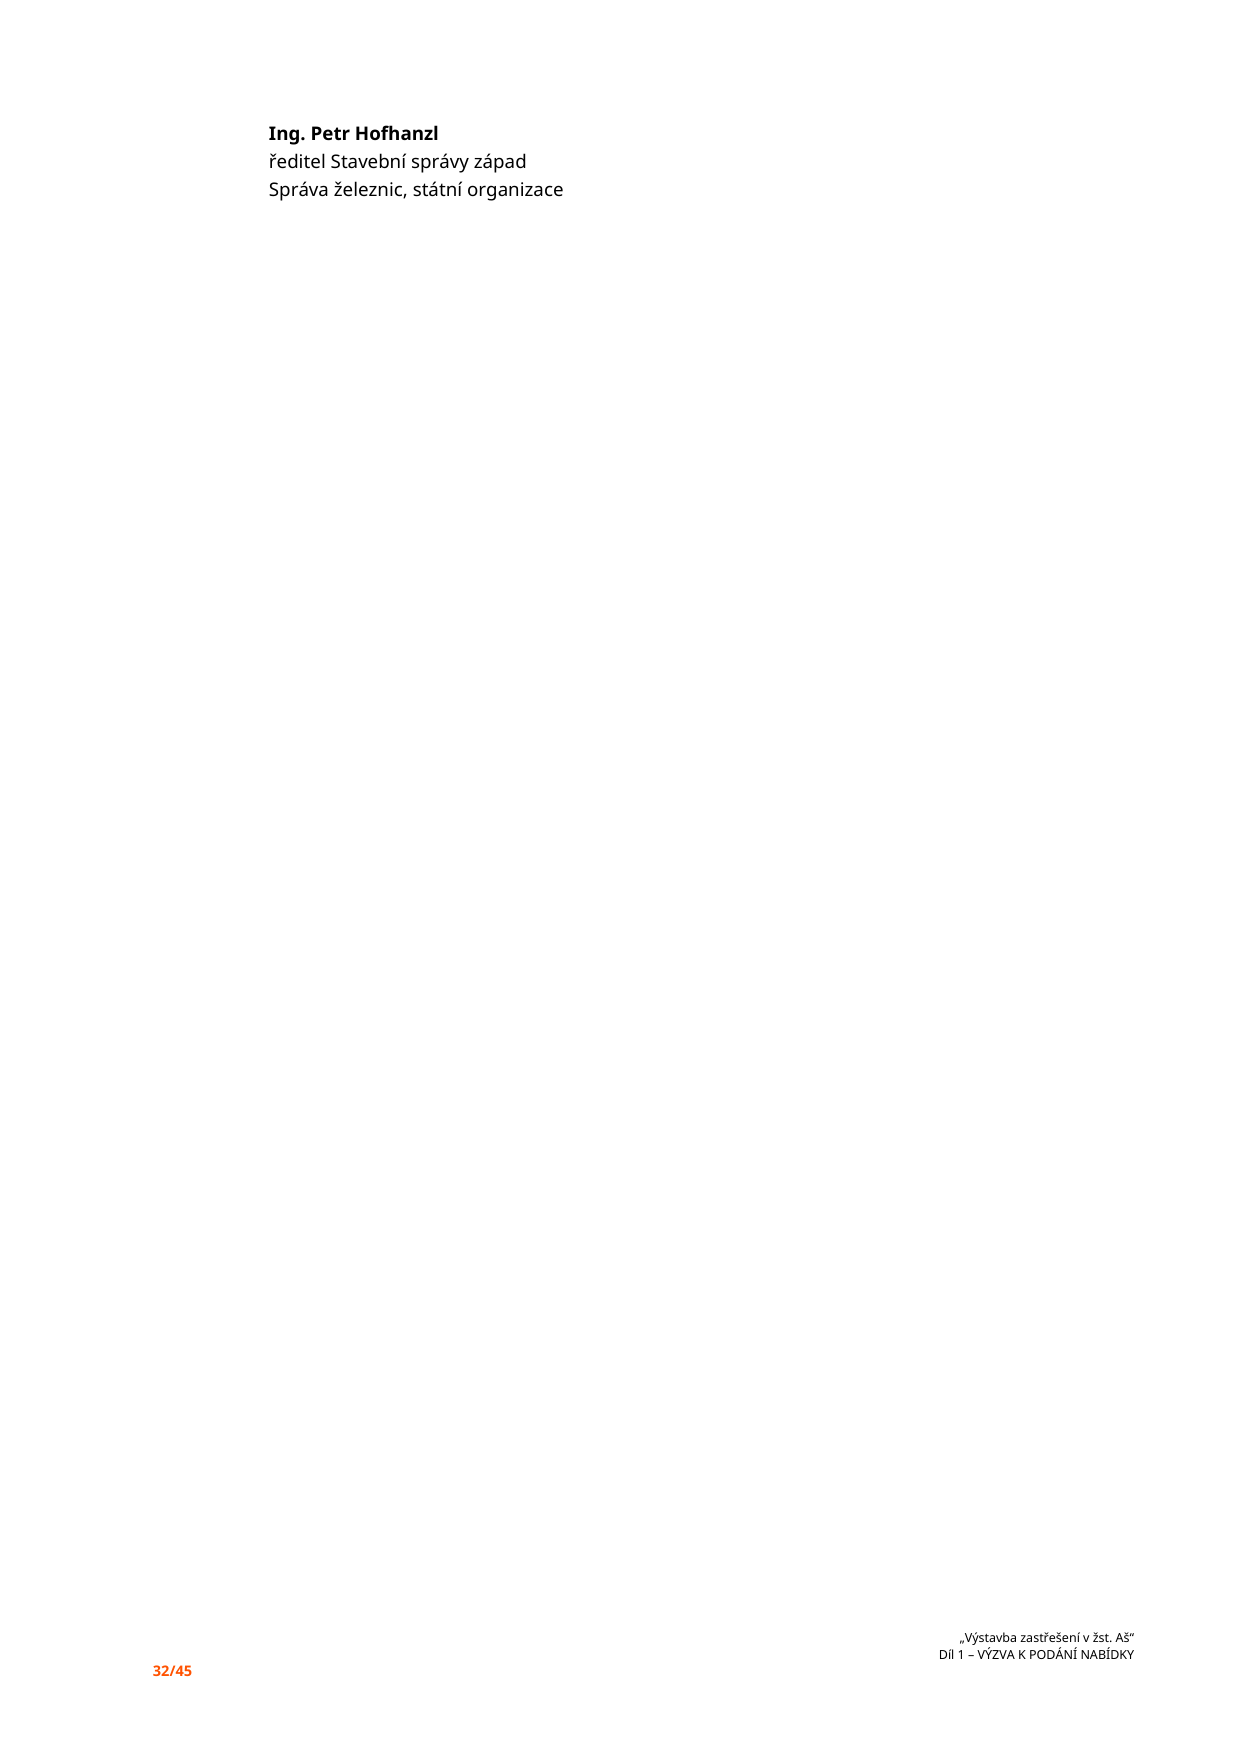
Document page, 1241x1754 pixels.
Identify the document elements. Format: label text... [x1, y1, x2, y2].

text Ing. Petr Hofhanzl [269, 121, 1122, 146]
text Správa železnic, státní organizace [269, 177, 1122, 202]
text ředitel Stavební správy západ [269, 149, 1122, 174]
